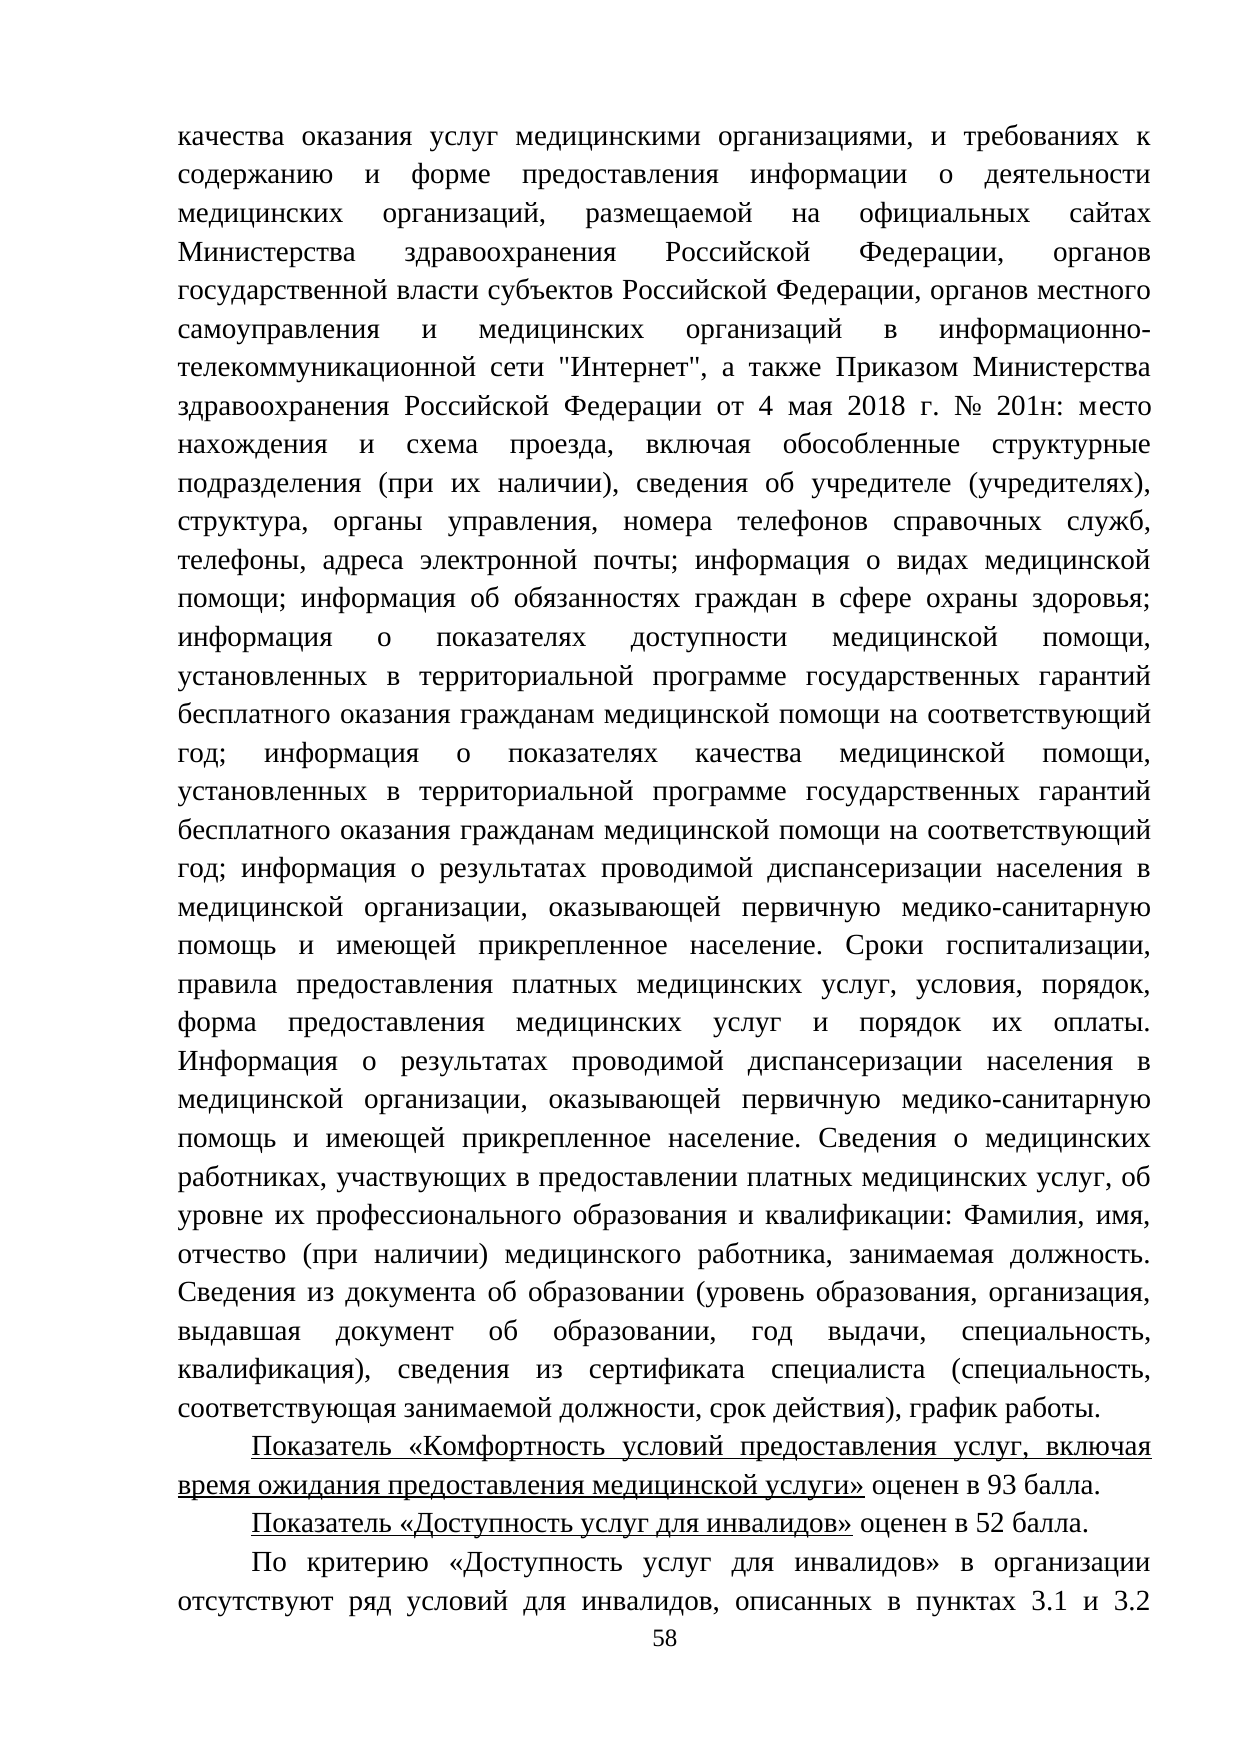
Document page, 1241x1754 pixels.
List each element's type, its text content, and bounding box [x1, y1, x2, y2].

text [177, 118, 1152, 1423]
text Показатель «Комфортность условий предоставления услуг, включая время ожидания предоставления медицинской услуги» оценен в 93 балла. [177, 1428, 1152, 1501]
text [177, 1544, 1152, 1616]
text Показатель «Доступность услуг для инвалидов» оценен в 52 балла. [177, 1506, 1152, 1539]
